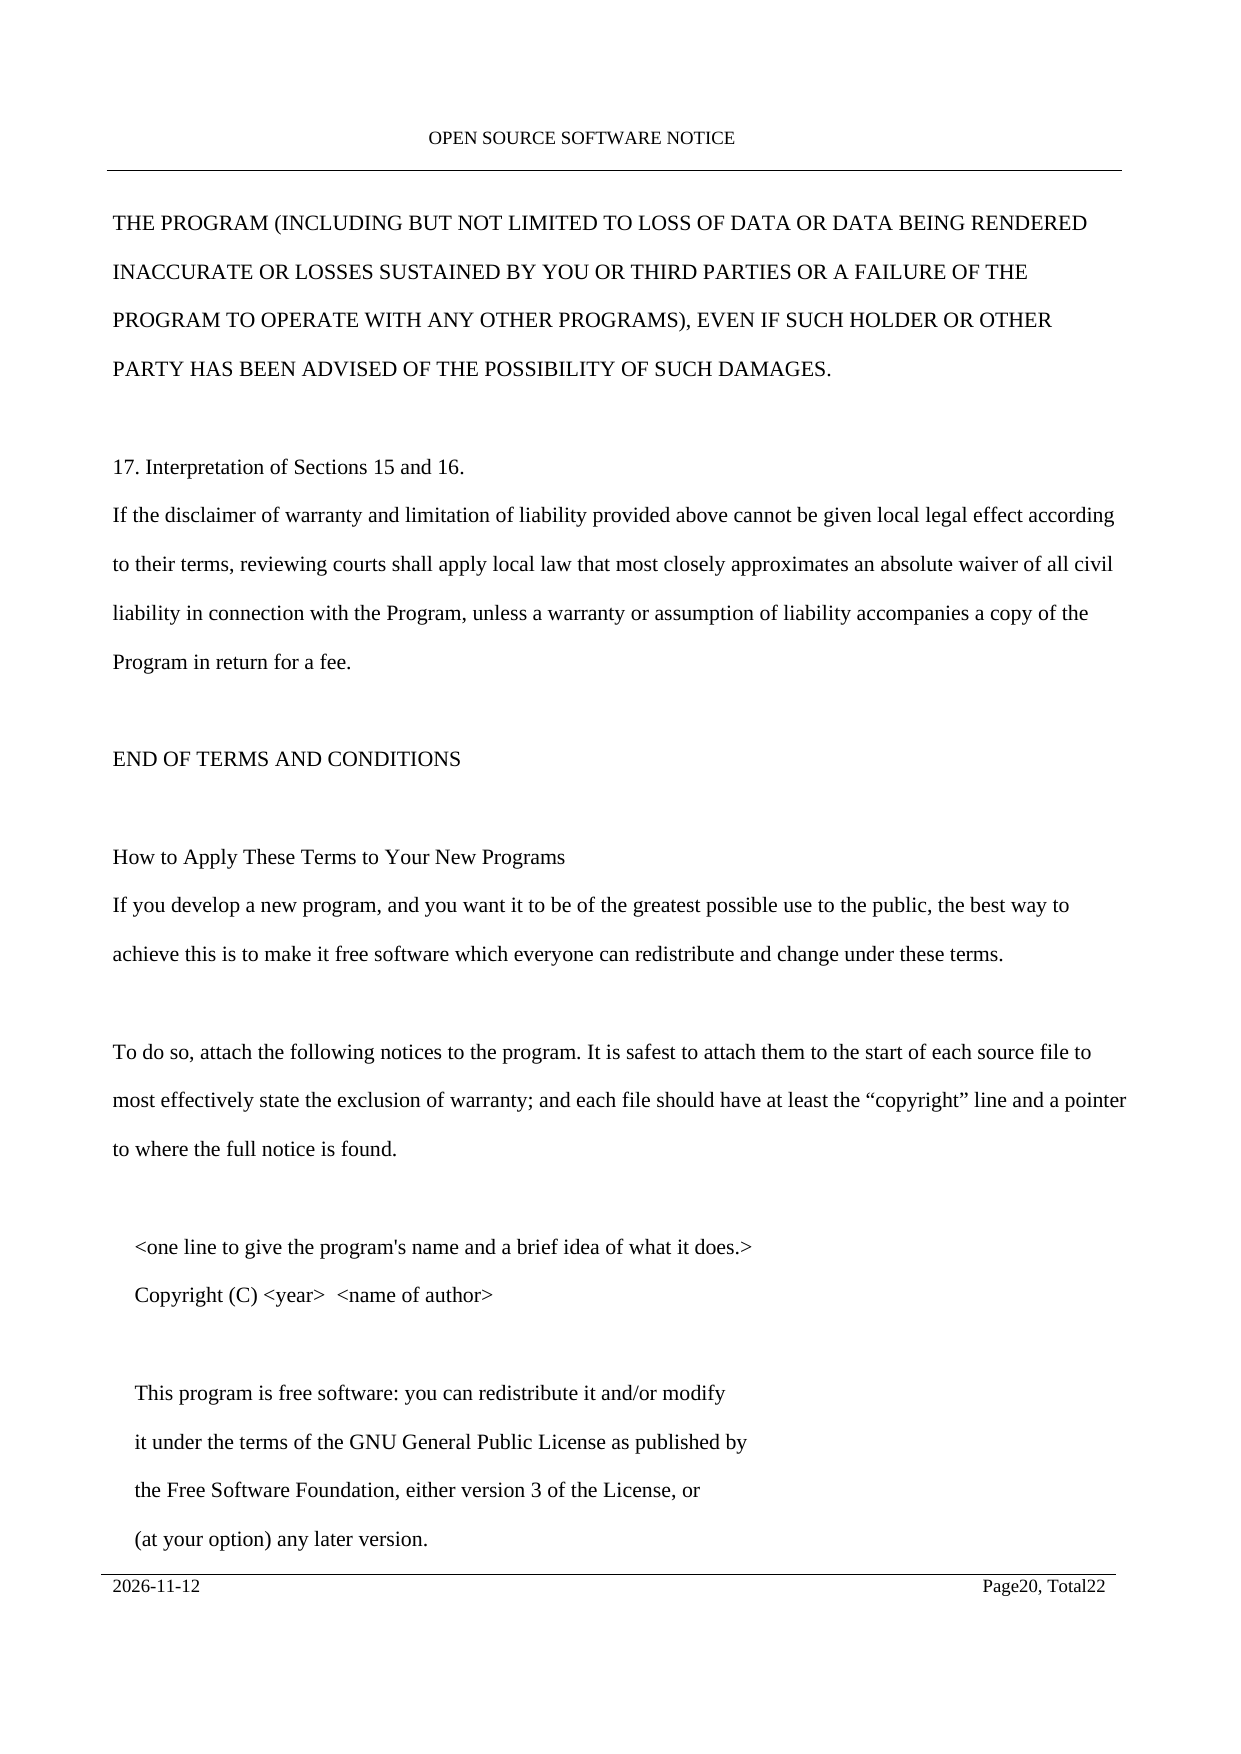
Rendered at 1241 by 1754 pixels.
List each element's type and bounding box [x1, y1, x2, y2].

text [112, 206, 1128, 1555]
